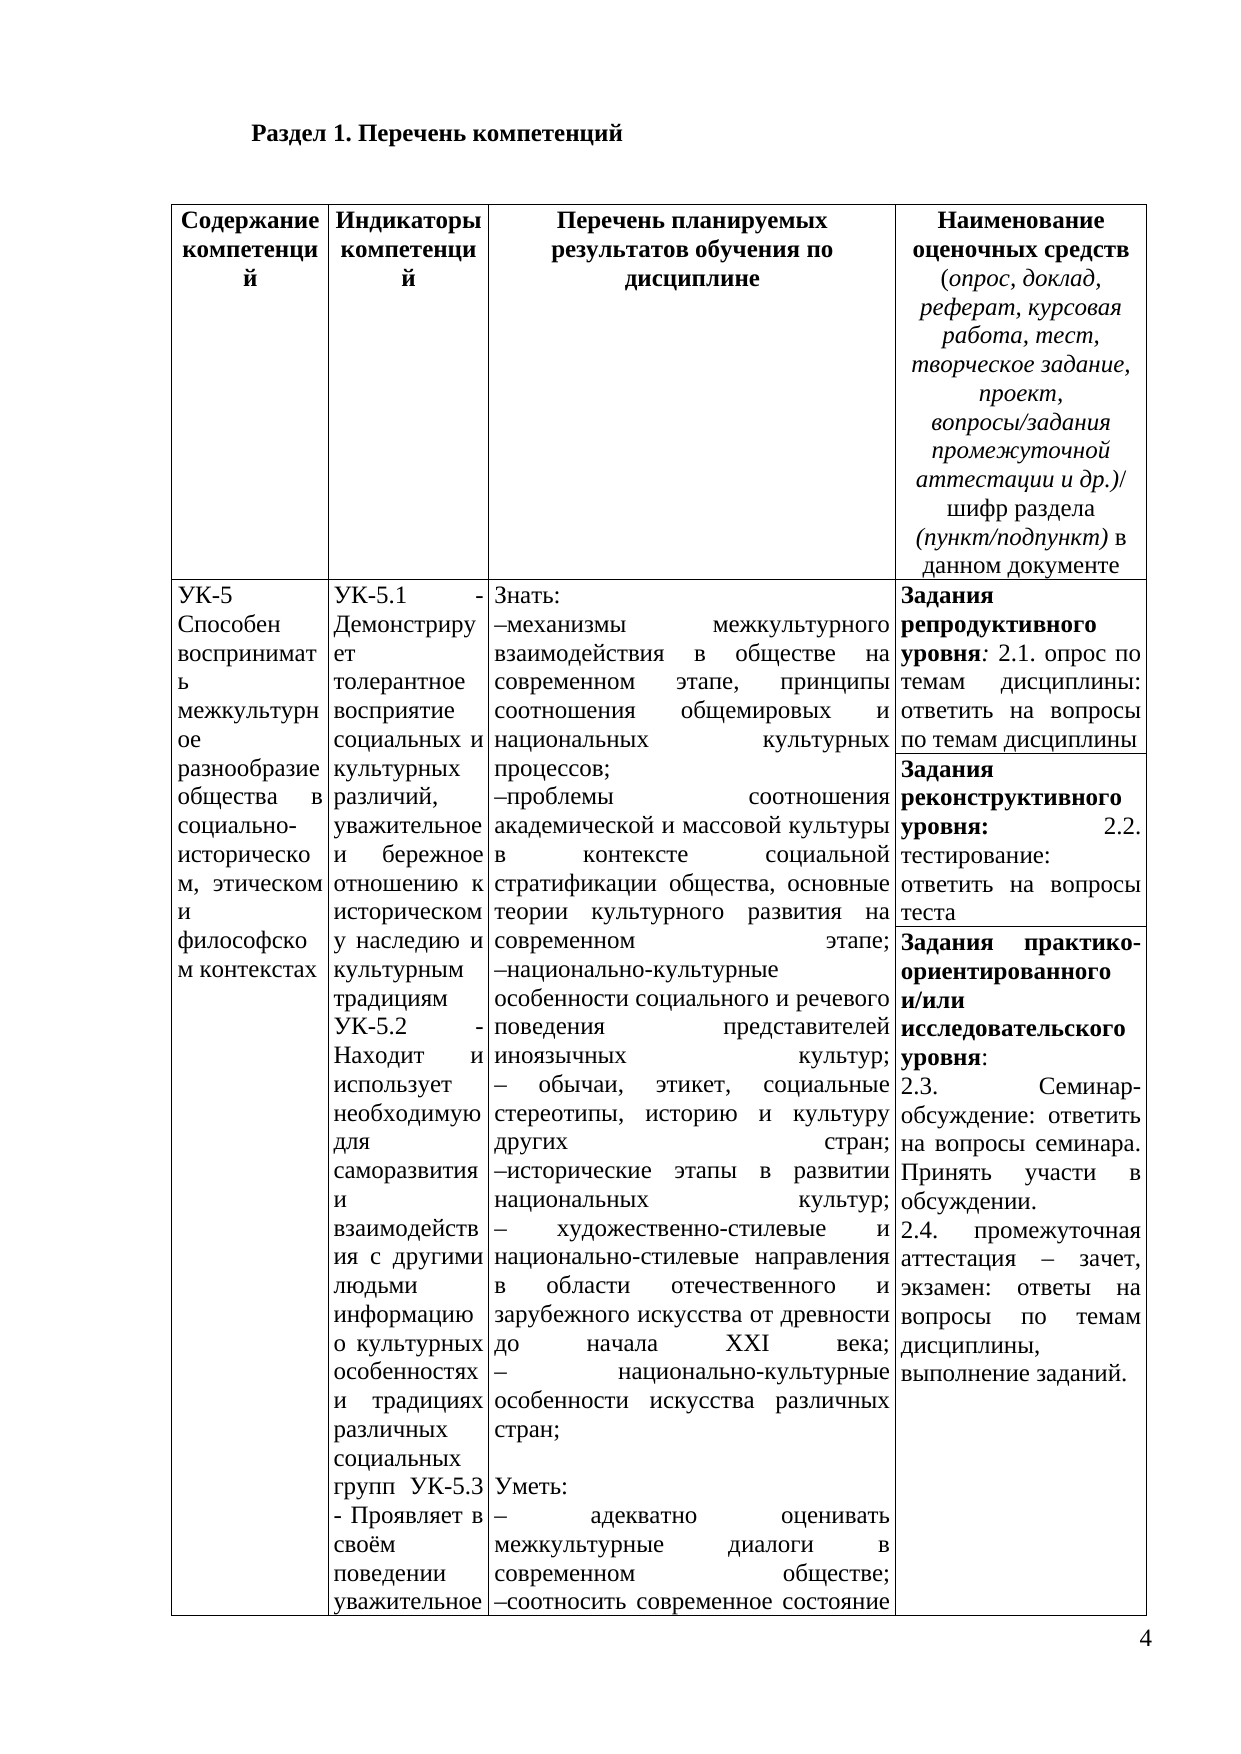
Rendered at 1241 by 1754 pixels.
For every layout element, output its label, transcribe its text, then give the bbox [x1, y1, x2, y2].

table_header Перечень планируемых результатов обучения по дисциплине [489, 205, 895, 579]
table_header Индикаторы компетенций [329, 205, 488, 579]
table_header Наименование оценочных средств (опрос, доклад, реферат, курсовая работа, тест, творческое задание, проект, вопросы/задания промежуточной аттестации и др.)/ шифр раздела (пункт/подпункт) в данном документе [896, 205, 1146, 579]
table_cell Задания репродуктивного уровня: 2.1. опрос по темам дисциплины: ответить на вопросы по темам дисциплины [896, 580, 1146, 753]
table_cell Знать: –механизмы межкультурного взаимодействия в обществе на современном этапе, принципы соотношения общемировых и национальных культурных процессов; –проблемы соотношения академической и массовой культуры в контексте социальной стратификации общества, основные теории культурного развития на современном этапе; –национально-культурные особенности социального и речевого поведения представителей иноязычных культур; – обычаи, этикет, социальные стереотипы, историю и культуру других стран; –исторические этапы в развитии национальных культур; – художественно-стилевые и национально-стилевые направления в области отечественного и зарубежного искусства от древности до начала ХХI века; – национально-культурные особенности искусства различных стран; Уметь: – адекватно оценивать межкультурные диалоги в современном обществе; –соотносить современное состояние культуры с ее историей; –излагать и критически осмысливать базовые представления по истории и теории новейшего искусства; –находить и использовать необходимую для саморазвития и взаимодействия с другими иноязычную информацию о культурных особенностях и традициях различных социальных групп; –проводить сравнительный анализ онтологических, гносеологических, этических идей, представляющих различные философские учения; – сопоставлять общее в исторических тенденциях с особенным, связанным с социально-экономическими, религиозно-культурными, природно-географическими условиями той или иной страны; – работать с разноплановыми историческими источниками; – извлекать уроки из исторических событий, и на их основе принимать осознанные решения; – адекватно реализовать свои коммуникативные намерения в контексте толерантности; – находить и использовать необходимую для взаимодействия с другими членами социума информацию о культурных особенностях и традициях различных народов; – демонстрировать уважительное отношение к историческому наследию и социокультурным традициям различных социальных групп; Владеть: –развитой способностью к чувственно-художественному восприятию этнокультурного разнообразия современного мира; – нормами недискриминационного и конструктивного взаимодействия с людьми с учетом их социокультурных особенностей; – речевым этикетом межкультурной коммуникации; – навыками анализа различных художественных явлений, в которых отражено многообразие культуры современного общества, в том числе явлений массовой культуры. Знать: – основные этапы исторического развития музыкального искусства; – композиторское творчество в культурно-эстетическом и историческом контексте, – жанры и стили инструментальной, вокальной музыки; – основную исследовательскую литературу по каждому из изучаемых периодов отечественной и зарубежной истории музыки; – теоретические и эстетические основы музыкальной формы; – основные этапы развития европейского музыкального формообразования, – характеристики стилей, жанровой системы, принципов формообразования в каждую эпоху; – принципы соотношения музыкально-языковых и композиционных особенностей музыкального произведения и его исполнительской интерпретации; – принципы анализа музыки с поэтическим текстом; – основные принципы связи гармонии и формы; – техники композиции в музыке ХХ-ХI вв. – принятую в отечественном и зарубежном музыкознании периодизацию истории хоровой музыки, композиторские школы, представившие классические образцы хоровых сочинений в различных жанрах; – место хоровых сочинений в наследии зарубежных и отечественных композиторов; Уметь: – применять теоретические знания при анализе музыкальных произведений; – различать при анализе музыкального произведения общие и частные закономерности его построения и развития; – рассматривать музыкальное произведение в динамике исторического, художественного и социально-культурного процесса; – выявлять жанрово-стилевые особенности музыкального произведения, его драматургию и форму в контексте художественных направлений эпохи его создания; – выполнять гармонический анализ музыкального произведения, анализ звуковысотной техники в соответствии с нормами применяемого автором произведения композиционного метода; – самостоятельно гармонизовать мелодию; – сочинять музыкальные фрагменты на собственные или заданные музыкальные темы; – исполнять на фортепиано гармонические последовательности; – расшифровывать генерал-бас; – производить фактурный анализ сочинения с целью определения его жанровой и стилевой принадлежности; Владеть: – профессиональной терминолексикой; – навыками использования музыковедческой литературы в процессе обучения; – методами и навыками критического анализа музыкальных произведений и событий; – развитой способностью к чувственно-художественному восприятию музыкального произведения; – навыками гармонического и полифонического анализа музыкальных произведений; – приемами гармонизации мелодии или баса. [489, 580, 895, 1615]
table_cell УК-5 Способен воспринимать межкультурное разнообразие общества в социально-историческом, этическом и философском контекстах ОПК-1 Способен понимать специфику музыкальной формы и музыкального языка в свете представлений об особенностях развития музыкального искусства на определенном историческом этапе [172, 580, 328, 1615]
text Раздел 1. Перечень компетенций [177, 118, 1152, 147]
table_cell Задания реконструктивного уровня: 2.2. тестирование: ответить на вопросы теста [896, 754, 1146, 926]
table_cell УК-5.1 - Демонстрирует толерантное восприятие социальных и культурных различий, уважительное и бережное отношению к историческому наследию и культурным традициям УК-5.2 - Находит и использует необходимую для саморазвития и взаимодействия с другими людьми информацию о культурных особенностях и традициях различных социальных групп УК-5.3 - Проявляет в своём поведении уважительное отношение к историческому наследию и социокультурным традициям различных социальных групп, опирающееся на знание этапов исторического развития России в Знать: отечественные и зарубежные исторические и культурные традиции и нормы Уметь: осуществлять коммуникацию в иной культурной среде Владеть: кросс-культурными компетенциями для выстраивания деловых контактов контексте мировой истории и культурных традиций мира УК-5.4 - Сознательно выбирает ценностные ориентиры и гражданскую позицию; аргументировано обсуждает и решает проблемы мировоззренческого, общественного и личностного характера ОПК-1.1. Сопоставляет стили и жанры музыкальных произведений с историческими событиями и этапами развития музыкального искусства ОПК-1.2. Сопоставляет творчество выдающихся композиторов с периодами развития музыкального искусства ОПК-1.3. Проводит анализ музыкального произведения, выявляя его жанрово-стилистическую основу, форму, тональный план, технику композиции [329, 580, 488, 1615]
table_header Содержание компетенций [172, 205, 328, 579]
